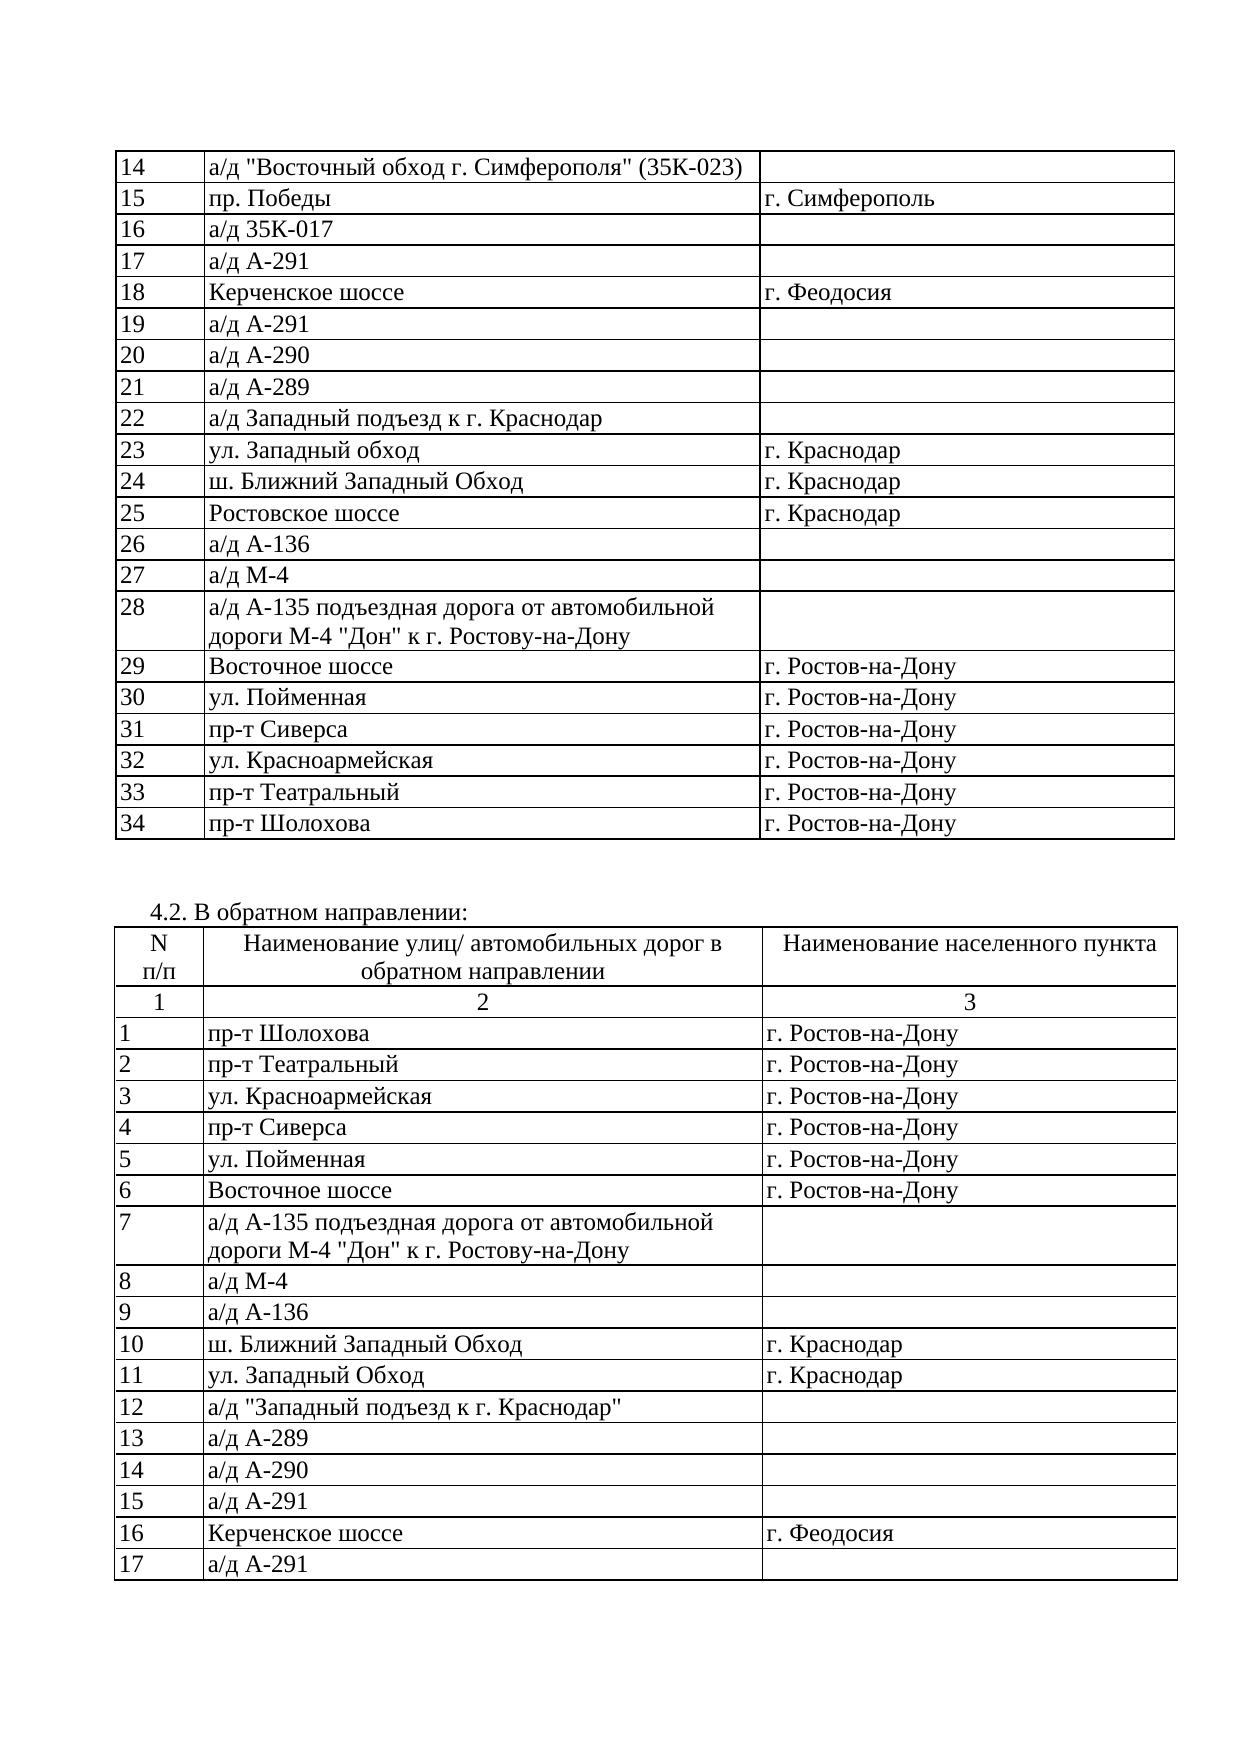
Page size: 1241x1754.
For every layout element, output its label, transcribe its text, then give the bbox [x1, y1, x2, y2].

table_cell Керченское шоссе [204, 1518, 762, 1547]
table_cell а/д М-4 [204, 1266, 762, 1296]
table_cell ул. Пойменная [205, 683, 759, 712]
table_cell [763, 1422, 1177, 1453]
table_cell [761, 403, 1174, 433]
table_cell [761, 529, 1174, 559]
table_cell а/д А-290 [205, 340, 759, 370]
table_cell 16 [117, 215, 204, 244]
table_cell 27 [117, 561, 204, 590]
table_cell [763, 1453, 1177, 1484]
table_cell г. Феодосия [761, 277, 1174, 307]
table_cell г. Ростов-на-Дону [761, 746, 1174, 775]
table_cell [761, 215, 1174, 244]
table_cell а/д А-135 подъездная дорога от автомобильной дороги М-4 "Дон" к г. Ростову-на-Дону [204, 1207, 762, 1264]
table_cell 2 [204, 987, 762, 1017]
table_cell г. Ростов-на-Дону [763, 1017, 1177, 1048]
table_cell пр-т Шолохова [204, 1018, 762, 1048]
table_cell [761, 246, 1174, 276]
table_cell а/д 35К-017 [205, 215, 759, 244]
table_cell [763, 1390, 1177, 1422]
table_cell а/д А-136 [204, 1297, 762, 1327]
table_header Наименование населенного пункта [763, 928, 1177, 985]
table_cell 32 [117, 746, 204, 775]
table_cell 4 [115, 1112, 203, 1142]
table_cell 7 [115, 1206, 203, 1264]
table_cell [763, 1548, 1177, 1579]
table_cell а/д А-290 [204, 1455, 762, 1484]
table_cell 17 [117, 246, 204, 276]
table_cell пр-т Шолохова [205, 808, 759, 838]
table_cell [761, 309, 1174, 339]
table_cell 14 [117, 152, 204, 181]
table_cell г. Феодосия [763, 1516, 1177, 1547]
table_cell [763, 1296, 1177, 1327]
table_cell 10 [115, 1328, 203, 1359]
table_cell а/д А-291 [204, 1549, 762, 1579]
table_cell г. Ростов-на-Дону [761, 651, 1174, 681]
table_cell ул. Западный Обход [204, 1360, 762, 1390]
table_cell 13 [115, 1423, 203, 1453]
table_cell ул. Красноармейская [205, 746, 759, 775]
table_cell а/д М-4 [205, 561, 759, 590]
table_cell 2 [115, 1049, 203, 1079]
table_cell г. Краснодар [763, 1359, 1177, 1390]
table_cell 33 [117, 777, 204, 807]
table_cell а/д А-136 [205, 529, 759, 559]
table_cell Восточное шоссе [205, 651, 759, 681]
table_cell г. Ростов-на-Дону [761, 683, 1174, 712]
table_cell 26 [117, 529, 204, 559]
table_cell [761, 592, 1174, 649]
table_cell 5 [115, 1144, 203, 1174]
table_cell 16 [115, 1517, 203, 1547]
table_cell пр-т Сиверса [205, 714, 759, 744]
table_cell 34 [117, 808, 204, 838]
table_cell а/д А-289 [204, 1423, 762, 1453]
table_cell г. Краснодар [761, 435, 1174, 464]
table_cell [763, 1485, 1177, 1516]
table_cell ул. Красноармейская [204, 1081, 762, 1111]
table_cell 25 [117, 498, 204, 527]
table_cell а/д А-291 [204, 1486, 762, 1516]
table_cell 6 [115, 1175, 203, 1205]
table_header N п/п [115, 928, 203, 985]
table_cell г. Ростов-на-Дону [761, 714, 1174, 744]
table_cell г. Краснодар [763, 1327, 1177, 1359]
table_cell г. Ростов-на-Дону [763, 1143, 1177, 1174]
table_cell [763, 1205, 1177, 1264]
table_cell г. Симферополь [761, 183, 1174, 213]
table_cell 21 [117, 372, 204, 402]
table_cell 20 [117, 340, 204, 370]
table_cell 12 [115, 1391, 203, 1422]
table_cell г. Ростов-на-Дону [761, 808, 1174, 838]
table_cell г. Ростов-на-Дону [761, 777, 1174, 807]
table_cell 18 [117, 277, 204, 307]
table_cell 19 [117, 309, 204, 339]
table_cell 14 [115, 1454, 203, 1484]
text 4.2. В обратном направлении: [150, 897, 1090, 926]
table_cell а/д А-291 [205, 309, 759, 339]
table_cell пр-т Театральный [205, 777, 759, 807]
table_cell а/д Западный подъезд к г. Краснодар [205, 403, 759, 433]
table_cell г. Краснодар [761, 466, 1174, 496]
table_cell г. Ростов-на-Дону [763, 1111, 1177, 1142]
table_cell ул. Западный обход [205, 435, 759, 464]
table_cell г. Ростов-на-Дону [763, 1080, 1177, 1111]
table_cell 30 [117, 683, 204, 712]
table_cell 1 [115, 1018, 203, 1048]
table_cell 29 [117, 651, 204, 681]
table_cell пр-т Театральный [204, 1050, 762, 1079]
table_cell Восточное шоссе [204, 1176, 762, 1205]
table_cell 22 [117, 403, 204, 433]
table_cell пр. Победы [205, 183, 759, 213]
table_cell а/д А-135 подъездная дорога от автомобильной дороги М-4 "Дон" к г. Ростову-на-Дону [205, 592, 759, 649]
table_cell 8 [115, 1265, 203, 1296]
table_cell 23 [117, 435, 204, 464]
table_cell г. Ростов-на-Дону [763, 1048, 1177, 1079]
table_cell 28 [117, 592, 204, 649]
table_cell ш. Ближний Западный Обход [205, 466, 759, 496]
table_cell а/д А-291 [205, 246, 759, 276]
table_cell [761, 152, 1174, 181]
table_cell пр-т Сиверса [204, 1113, 762, 1142]
table_cell 11 [115, 1360, 203, 1390]
table_cell 1 [115, 986, 203, 1017]
table_cell 31 [117, 714, 204, 744]
table_cell а/д "Западный подъезд к г. Краснодар" [204, 1392, 762, 1422]
table_cell ш. Ближний Западный Обход [204, 1329, 762, 1359]
table_cell а/д А-289 [205, 372, 759, 402]
table_cell 3 [115, 1081, 203, 1111]
table_cell 15 [115, 1486, 203, 1516]
table_cell Ростовское шоссе [205, 498, 759, 527]
table_cell 3 [763, 985, 1177, 1017]
table_cell [761, 561, 1174, 590]
table_cell 24 [117, 466, 204, 496]
table_cell [761, 372, 1174, 402]
table_cell [761, 340, 1174, 370]
table_header Наименование улиц/ автомобильных дорог в обратном направлении [204, 928, 762, 985]
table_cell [205, 152, 759, 181]
table_cell г. Краснодар [761, 498, 1174, 527]
table_cell 15 [117, 183, 204, 213]
table_cell г. Ростов-на-Дону [763, 1174, 1177, 1205]
table_cell 17 [115, 1549, 203, 1579]
table_cell ул. Пойменная [204, 1144, 762, 1174]
table_cell 9 [115, 1297, 203, 1327]
table_cell Керченское шоссе [205, 277, 759, 307]
table_cell [763, 1264, 1177, 1296]
